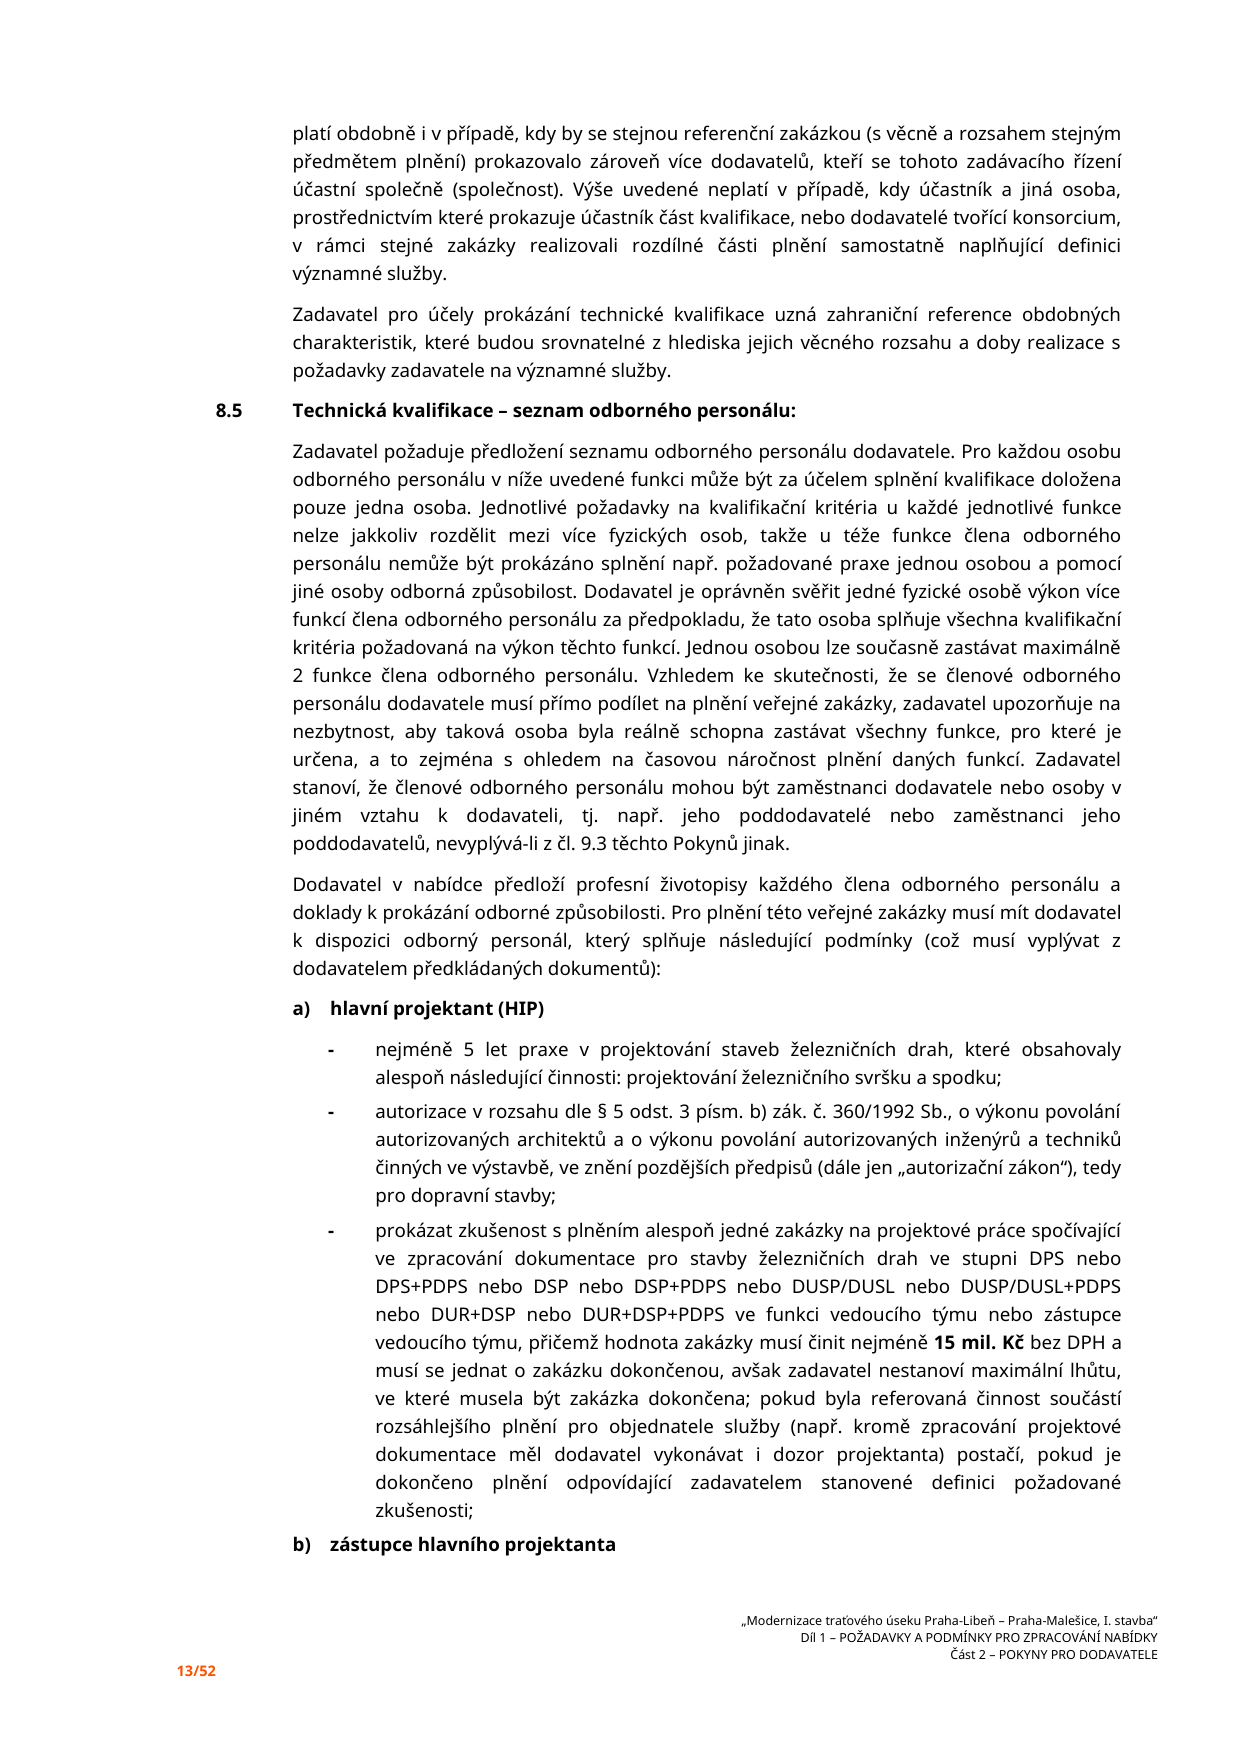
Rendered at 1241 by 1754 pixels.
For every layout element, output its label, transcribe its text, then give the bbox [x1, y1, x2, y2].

text nejméně 5 let praxe v projektování staveb železničních drah, které obsahovaly alespoň následující činnosti: projektování železničního svršku a spodku; [328, 1036, 1122, 1090]
text Dodavatel v nabídce předloží profesní životopisy každého člena odborného personálu a doklady k prokázání odborné způsobilosti. Pro plnění této veřejné zakázky musí mít dodavatel k dispozici odborný personál, který splňuje následující podmínky (což musí vyplývat z dodavatelem předkládaných dokumentů): [292, 871, 1122, 981]
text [292, 121, 1122, 286]
list hlavní projektant (HIP) [292, 996, 1122, 1021]
text Zadavatel pro účely prokázání technické kvalifikace uzná zahraniční reference obdobných charakteristik, které budou srovnatelné z hlediska jejich věcného rozsahu a doby realizace s požadavky zadavatele na významné služby. [292, 301, 1122, 383]
text prokázat zkušenost s plněním alespoň jedné zakázky na projektové práce spočívající ve zpracování dokumentace pro stavby železničních drah ve stupni DPS nebo DPS+PDPS nebo DSP nebo DSP+PDPS nebo DUSP/DUSL nebo DUSP/DUSL+PDPS nebo DUR+DSP nebo DUR+DSP+PDPS ve funkci vedoucího týmu nebo zástupce vedoucího týmu, přičemž hodnota zakázky musí činit nejméně 15 mil. Kč bez DPH a musí se jednat o zakázku dokončenou, avšak zadavatel nestanoví maximální lhůtu, ve které musela být zakázka dokončena; pokud byla referovaná činnost součástí rozsáhlejšího plnění pro objednatele služby (např. kromě zpracování projektové dokumentace měl dodavatel vykonávat i dozor projektanta) postačí, pokud je dokončeno plnění odpovídající zadavatelem stanovené definici požadované zkušenosti; [328, 1217, 1122, 1523]
text Zadavatel požaduje předložení seznamu odborného personálu dodavatele. Pro každou osobu odborného personálu v níže uvedené funkci může být za účelem splnění kvalifikace doložena pouze jedna osoba. Jednotlivé požadavky na kvalifikační kritéria u každé jednotlivé funkce nelze jakkoliv rozdělit mezi více fyzických osob, takže u téže funkce člena odborného personálu nemůže být prokázáno splnění např. požadované praxe jednou osobou a pomocí jiné osoby odborná způsobilost. Dodavatel je oprávněn svěřit jedné fyzické osobě výkon více funkcí člena odborného personálu za předpokladu, že tato osoba splňuje všechna kvalifikační kritéria požadovaná na výkon těchto funkcí. Jednou osobou lze současně zastávat maximálně 2 funkce člena odborného personálu. Vzhledem ke skutečnosti, že se členové odborného personálu dodavatele musí přímo podílet na plnění veřejné zakázky, zadavatel upozorňuje na nezbytnost, aby taková osoba byla reálně schopna zastávat všechny funkce, pro které je určena, a to zejména s ohledem na časovou náročnost plnění daných funkcí. Zadavatel stanoví, že členové odborného personálu mohou být zaměstnanci dodavatele nebo osoby v jiném vztahu k dodavateli, tj. např. jeho poddodavatelé nebo zaměstnanci jeho poddodavatelů, nevyplývá-li z čl. 9.3 těchto Pokynů jinak. [292, 438, 1122, 856]
text Technická kvalifikace – seznam odborného personálu: [216, 398, 1122, 423]
text autorizace v rozsahu dle § 5 odst. 3 písm. b) zák. č. 360/1992 Sb., o výkonu povolání autorizovaných architektů a o výkonu povolání autorizovaných inženýrů a techniků činných ve výstavbě, ve znění pozdějších předpisů (dále jen „autorizační zákon“), tedy pro dopravní stavby; [328, 1098, 1122, 1208]
list zástupce hlavního projektanta [292, 1531, 1122, 1557]
